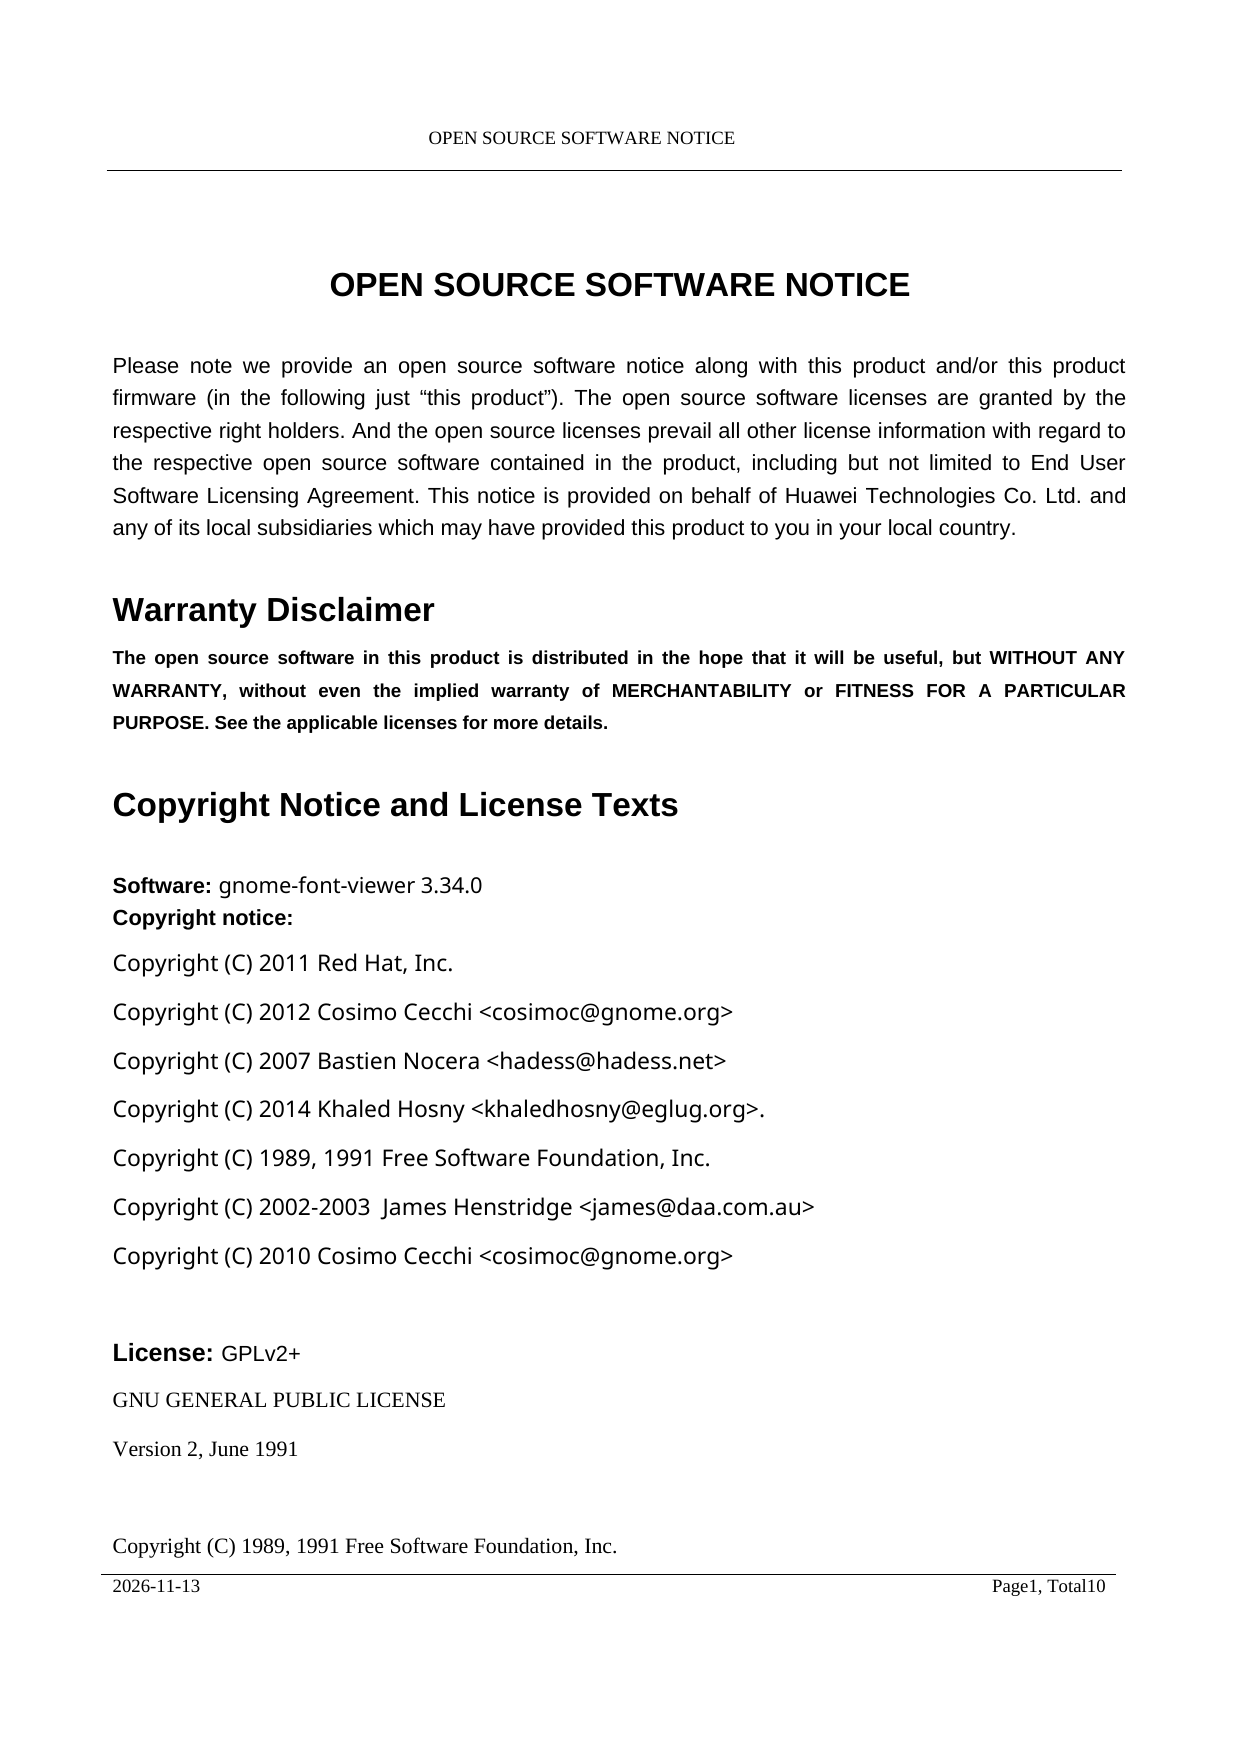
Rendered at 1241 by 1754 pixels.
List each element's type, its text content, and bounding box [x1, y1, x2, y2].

text Warranty Disclaimer [112, 576, 1128, 641]
text Please note we provide an open source software notice along with this product and/or this product firmware (in the following just “this product”). The open source software licenses are granted by the respective right holders. And the open source licenses prevail all other license information with regard to the respective open source software contained in the product, including but not limited to End User Software Licensing Agreement. This notice is provided on behalf of Huawei Technologies Co. Ltd. and any of its local subsidiaries which may have provided this product to you in your local country. [112, 349, 1128, 544]
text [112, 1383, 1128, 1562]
text Copyright (C) 2011 Red Hat, Inc. Copyright (C) 2012 Cosimo Cecchi <cosimoc@gnome.org> Copyright (C) 2007 Bastien Nocera <hadess@hadess.net> Copyright (C) 2014 Khaled Hosny <khaledhosny@eglug.org>. Copyright (C) 1989, 1991 Free Software Foundation, Inc. Copyright (C) 2002-2003 James Henstridge <james@daa.com.au> Copyright (C) 2010 Cosimo Cecchi <cosimoc@gnome.org> [112, 947, 1128, 1320]
text OPEN SOURCE SOFTWARE NOTICE [112, 251, 1128, 316]
text License: GPLv2+ [112, 1337, 1128, 1369]
text Copyright notice: [112, 901, 1128, 934]
text The open source software in this product is distributed in the hope that it will be useful, but WITHOUT ANY WARRANTY, without even the implied warranty of MERCHANTABILITY or FITNESS FOR A PARTICULAR PURPOSE. See the applicable licenses for more details. [112, 641, 1128, 739]
text Copyright Notice and License Texts [112, 771, 1128, 836]
text Software: gnome-font-viewer 3.34.0 [112, 869, 1128, 901]
